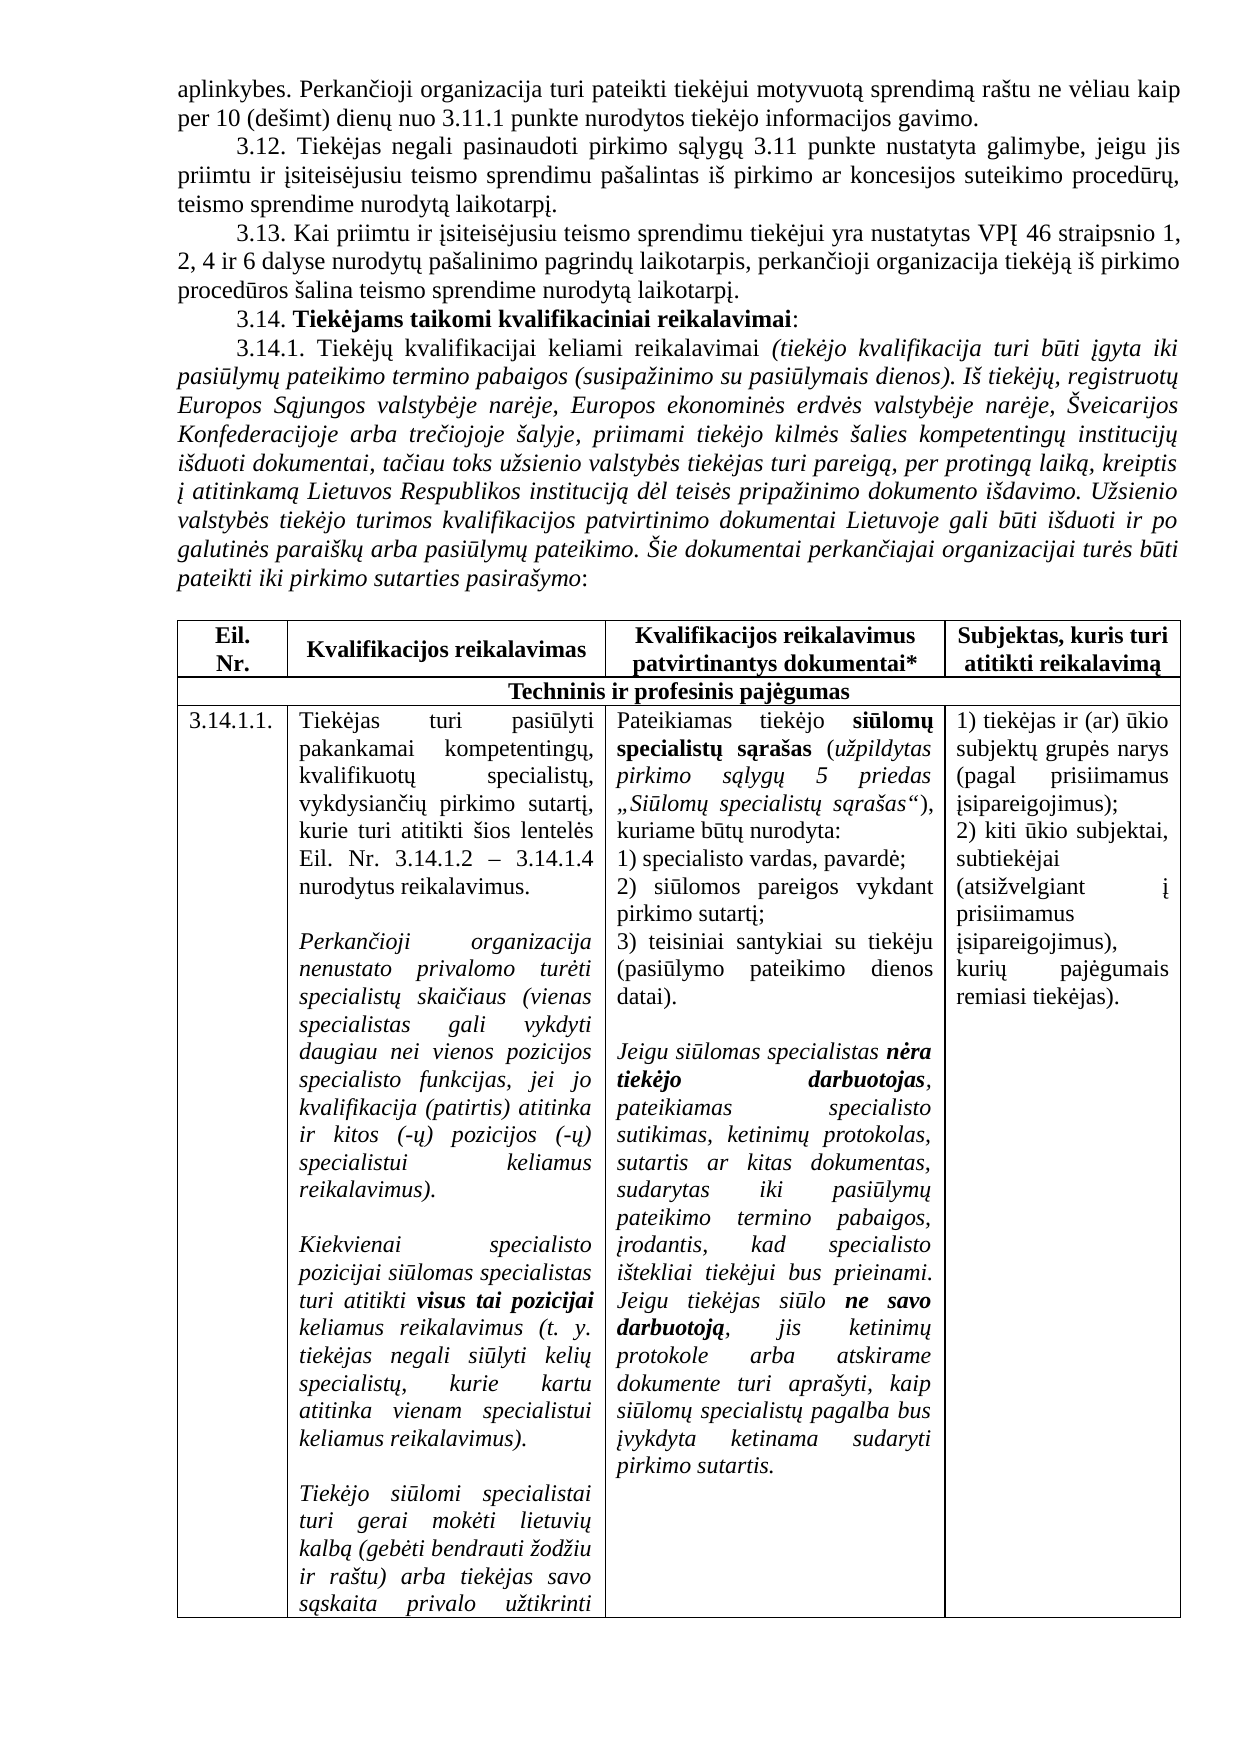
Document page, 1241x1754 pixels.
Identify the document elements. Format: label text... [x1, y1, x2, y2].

text 3.13. Kai priimtu ir įsiteisėjusiu teismo sprendimu tiekėjui yra nustatytas VPĮ 46 straipsnio 1, 2, 4 ir 6 dalyse nurodytų pašalinimo pagrindų laikotarpis, perkančioji organizacija tiekėją iš pirkimo procedūros šalina teismo sprendime nurodytą laikotarpį. [177, 218, 1181, 304]
text 3.14. Tiekėjams taikomi kvalifikaciniai reikalavimai: [177, 304, 1181, 333]
table_cell Techninis ir profesinis pajėgumas [178, 678, 1180, 705]
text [177, 74, 1181, 131]
table_header Kvalifikacijos reikalavimus patvirtinantys dokumentai* [606, 621, 944, 676]
text 3.14.1. Tiekėjų kvalifikacijai keliami reikalavimai (tiekėjo kvalifikacija turi būti įgyta iki pasiūlymų pateikimo termino pabaigos (susipažinimo su pasiūlymais dienos). Iš tiekėjų, registruotų Europos Sąjungos valstybėje narėje, Europos ekonominės erdvės valstybėje narėje, Šveicarijos Konfederacijoje arba trečiojoje šalyje, priimami tiekėjo kilmės šalies kompetentingų institucijų išduoti dokumentai, tačiau toks užsienio valstybės tiekėjas turi pareigą, per protingą laiką, kreiptis į atitinkamą Lietuvos Respublikos instituciją dėl teisės pripažinimo dokumento išdavimo. Užsienio valstybės tiekėjo turimos kvalifikacijos patvirtinimo dokumentai Lietuvoje gali būti išduoti ir po galutinės paraiškų arba pasiūlymų pateikimo. Šie dokumentai perkančiajai organizacijai turės būti pateikti iki pirkimo sutarties pasirašymo: [177, 333, 1181, 591]
table_header Eil. Nr. [178, 621, 287, 676]
table_header Subjektas, kuris turi atitikti reikalavimą [946, 621, 1180, 676]
table_cell 3.14.1.1. [178, 706, 287, 1617]
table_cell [946, 706, 1180, 1617]
table_header Kvalifikacijos reikalavimas [288, 621, 605, 676]
text 3.12. Tiekėjas negali pasinaudoti pirkimo sąlygų 3.11 punkte nustatyta galimybe, jeigu jis priimtu ir įsiteisėjusiu teismo sprendimu pašalintas iš pirkimo ar koncesijos suteikimo procedūrų, teismo sprendime nurodytą laikotarpį. [177, 131, 1181, 218]
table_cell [606, 706, 944, 1617]
